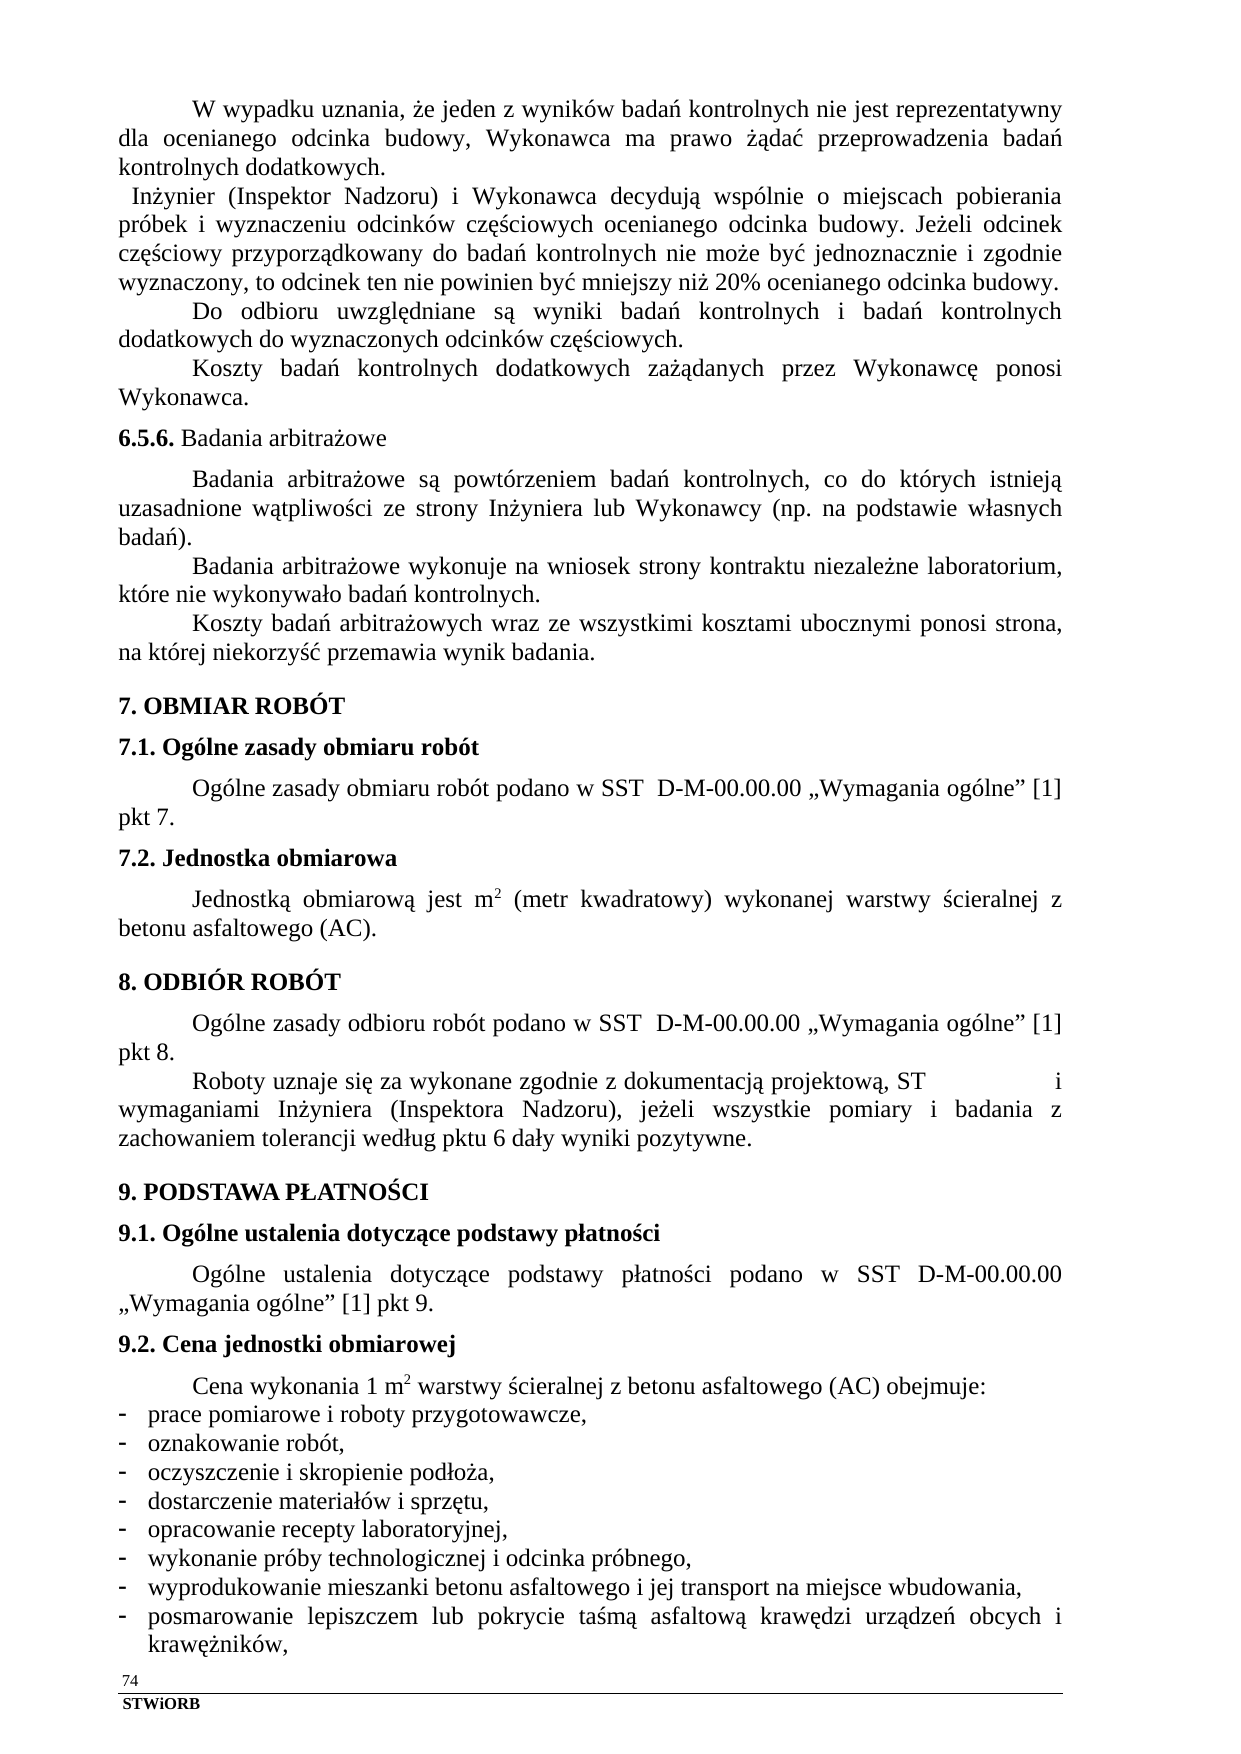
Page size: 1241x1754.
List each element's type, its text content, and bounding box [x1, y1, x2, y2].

list opracowanie recepty laboratoryjnej, [118, 1514, 1063, 1543]
text 8. Odbiór robót [118, 967, 1063, 996]
text 6.5.6. Badania arbitrażowe [118, 423, 1063, 452]
text Badania arbitrażowe są powtórzeniem badań kontrolnych, co do których istnieją uzasadnione wątpliwości ze strony Inżyniera lub Wykonawcy (np. na podstawie własnych badań). [118, 464, 1063, 551]
text Koszty badań kontrolnych dodatkowych zażądanych przez Wykonawcę ponosi Wykonawca. [118, 353, 1063, 411]
list 9.1. Ogólne ustalenia dotyczące podstawy płatności [118, 1218, 1063, 1247]
list prace pomiarowe i roboty przygotowawcze, [118, 1399, 1063, 1428]
list oznakowanie robót, [118, 1428, 1063, 1457]
list Ogólne zasady odbioru robót podano w SST D-M-00.00.00 „Wymagania ogólne” [1] pkt 8. [118, 1008, 1063, 1066]
list wykonanie próby technologicznej i odcinka próbnego, [118, 1543, 1063, 1572]
list Ogólne ustalenia dotyczące podstawy płatności podano w SST D-M-00.00.00 „Wymagania ogólne” [1] pkt 9. [118, 1259, 1063, 1317]
text 7. Obmiar robót [118, 691, 1063, 719]
list Cena wykonania warstwy ścieralnej z betonu asfaltowego (AC) obejmuje: [118, 1371, 1063, 1399]
list posmarowanie lepiszczem lub pokrycie taśmą asfaltową krawędzi urządzeń obcych i krawężników, [118, 1601, 1063, 1658]
text 9. Podstawa płatności [118, 1177, 1063, 1206]
list 9.2. Cena jednostki obmiarowej [118, 1329, 1063, 1358]
text Koszty badań arbitrażowych wraz ze wszystkimi kosztami ubocznymi ponosi strona, na której niekorzyść przemawia wynik badania. [118, 608, 1063, 666]
list wyprodukowanie mieszanki betonu asfaltowego i jej transport na miejsce wbudowania, [118, 1572, 1063, 1601]
list dostarczenie materiałów i sprzętu, [118, 1486, 1063, 1514]
text Do odbioru uwzględniane są wyniki badań kontrolnych i badań kontrolnych dodatkowych do wyznaczonych odcinków częściowych. [118, 296, 1063, 353]
list 7.1. Ogólne zasady obmiaru robót [118, 732, 1063, 761]
list Roboty uznaje się za wykonane zgodnie z dokumentacją projektową, ST i wymaganiami Inżyniera (Inspektora Nadzoru), jeżeli wszystkie pomiary i badania z zachowaniem tolerancji według pktu 6 dały wyniki pozytywne. [118, 1066, 1063, 1152]
text W wypadku uznania, że jeden z wyników badań kontrolnych nie jest reprezentatywny dla ocenianego odcinka budowy, Wykonawca ma prawo żądać przeprowadzenia badań kontrolnych dodatkowych. [118, 94, 1063, 181]
text Badania arbitrażowe wykonuje na wniosek strony kontraktu niezależne laboratorium, które nie wykonywało badań kontrolnych. [118, 551, 1063, 608]
list oczyszczenie i skropienie podłoża, [118, 1457, 1063, 1486]
list Ogólne zasady obmiaru robót podano w SST D-M-00.00.00 „Wymagania ogólne” [1] pkt 7. [118, 773, 1063, 831]
list 7.2. Jednostka obmiarowa [118, 843, 1063, 872]
text Inżynier (Inspektor Nadzoru) i Wykonawca decydują wspólnie o miejscach pobierania próbek i wyznaczeniu odcinków częściowych ocenianego odcinka budowy. Jeżeli odcinek częściowy przyporządkowany do badań kontrolnych nie może być jednoznacznie i zgodnie wyznaczony, to odcinek ten nie powinien być mniejszy niż 20% ocenianego odcinka budowy. [118, 181, 1063, 296]
text Jednostką obmiarową jest m2 (metr kwadratowy) wykonanej warstwy ścieralnej z betonu asfaltowego (AC). [118, 884, 1063, 942]
